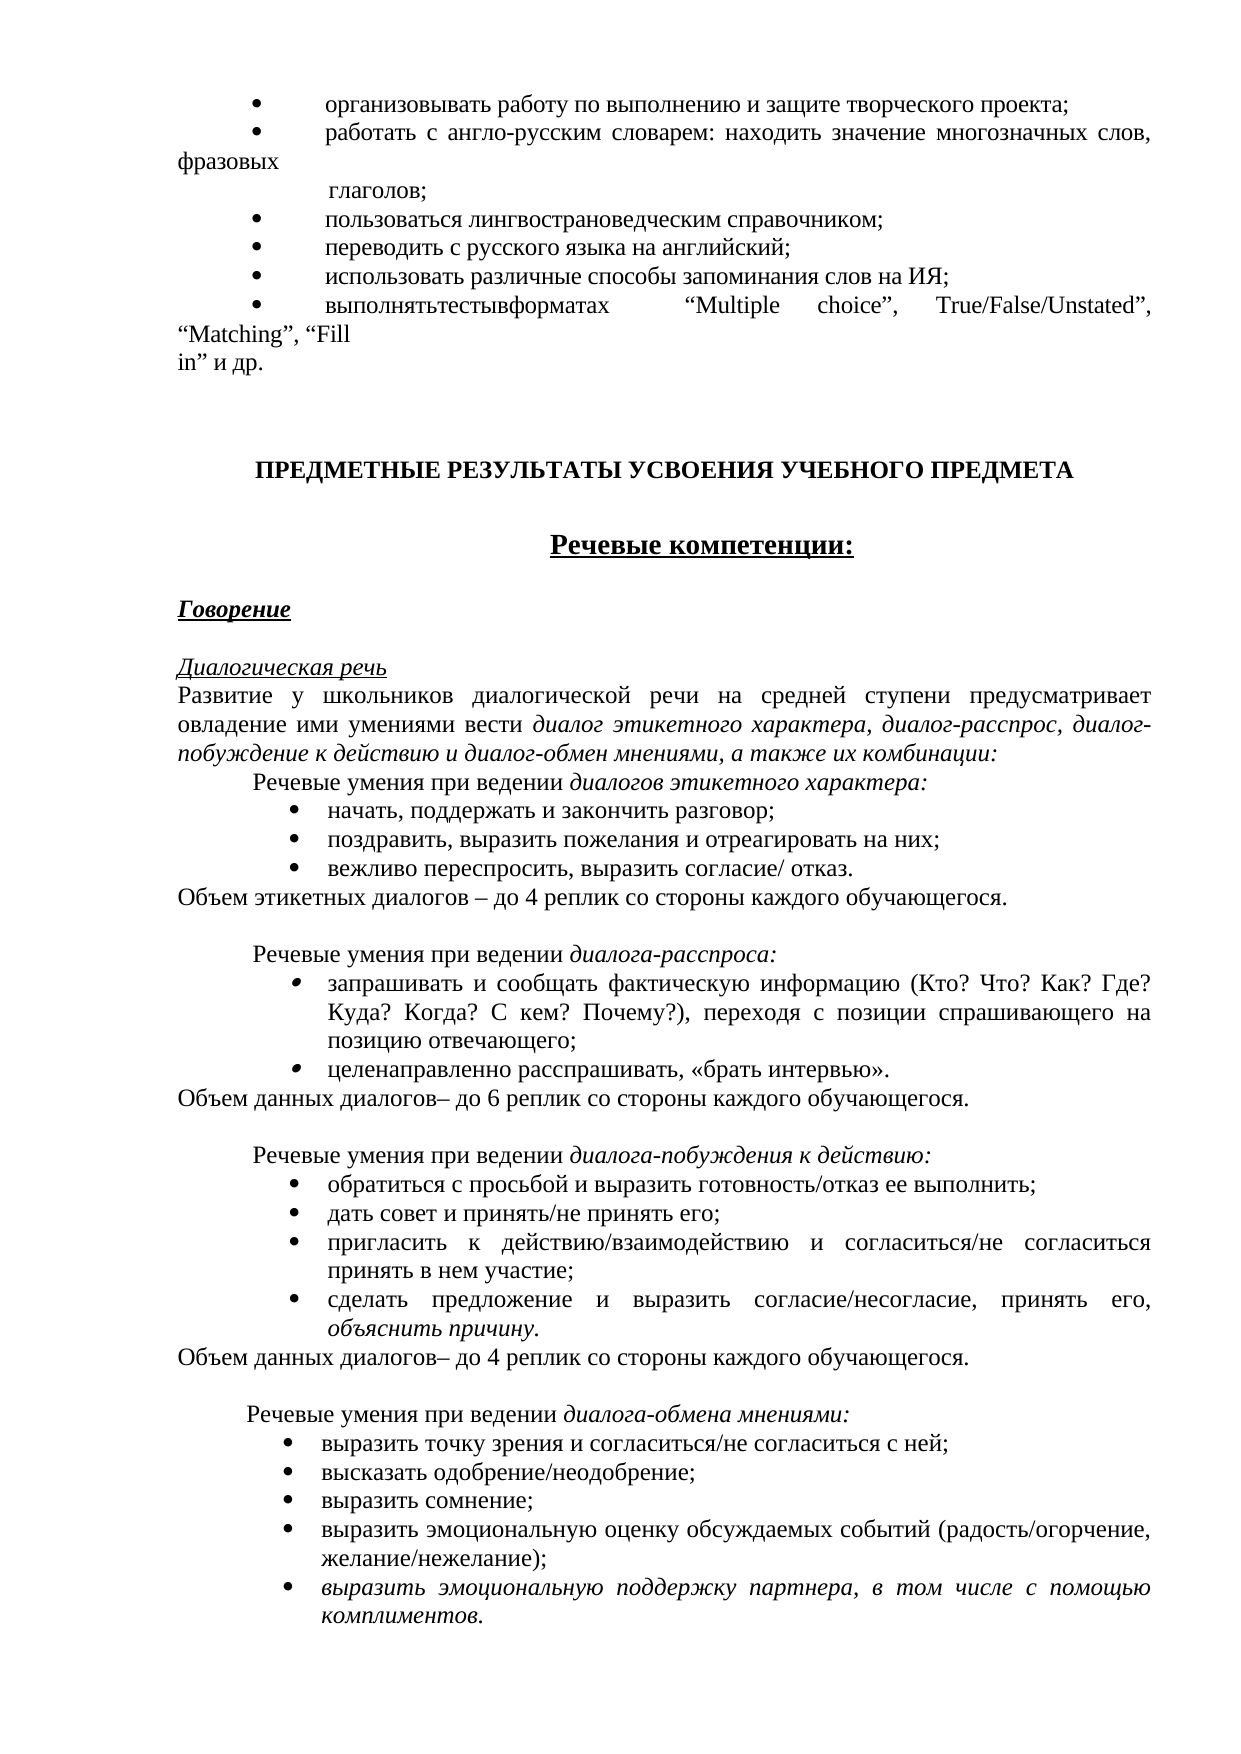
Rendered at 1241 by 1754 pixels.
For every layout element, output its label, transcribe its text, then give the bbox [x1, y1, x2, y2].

list запрашивать и сообщать фактическую информацию (Кто? Что? Как? Где? Куда? Когда? С кем? Почему?), переходя с позиции спрашивающего на позицию отвечающего; [290, 968, 1152, 1054]
text Объем этикетных диалогов – до 4 реплик со стороны каждого обучающегося. [177, 882, 1152, 910]
list организовывать работу по выполнению и защите творческого проекта; [177, 89, 1152, 117]
list пользоваться лингвострановедческим справочником; [177, 204, 1152, 232]
text Речевые умения при ведении диалога-побуждения к действию: [177, 1140, 1152, 1169]
text Диалогическая речь [177, 652, 1152, 680]
list работать с англо-русским словарем: находить значение многозначных слов, фразовых [177, 117, 1152, 175]
list выразить эмоциональную поддержку партнера, в том числе с помощью комплиментов. [283, 1572, 1152, 1629]
text Речевые умения при ведении диалога-расспроса: [177, 939, 1152, 968]
list переводить с русского языка на английский; [177, 232, 1152, 261]
text Объем данных диалогов– до 6 реплик со стороны каждого обучающегося. [177, 1083, 1152, 1112]
list выразить сомнение; [283, 1485, 1152, 1514]
list дать совет и принять/не принять его; [290, 1198, 1152, 1227]
text in” и др. [177, 347, 1152, 376]
text Речевые умения при ведении диалогов этикетного характера: [177, 767, 1152, 795]
text ПРЕДМЕТНЫЕ РЕЗУЛЬТАТЫ УСВОЕНИЯ УЧЕБНОГО ПРЕДМЕТА [177, 455, 1152, 484]
list выполнятьтестывформатах “Multiple choice”, True/False/Unstated”, “Matching”, “Fill [177, 290, 1152, 347]
list целенаправленно расспрашивать, «брать интервью». [290, 1054, 1152, 1083]
text Развитие у школьников диалогической речи на средней ступени предусматривает овладение ими умениями вести диалог этикетного характера, диалог-расспрос, диалог-побуждение к действию и диалог-обмен мнениями, а также их комбинации: [177, 680, 1152, 767]
list выразить эмоциональную оценку обсуждаемых событий (радость/огорчение, желание/нежелание); [283, 1514, 1152, 1572]
list сделать предложение и выразить согласие/несогласие, принять его, объяснить причину. [290, 1284, 1152, 1342]
text Речевые компетенции: [177, 527, 1152, 561]
list обратиться с просьбой и выразить готовность/отказ ее выполнить; [290, 1169, 1152, 1198]
list начать, поддержать и закончить разговор; [290, 795, 1152, 824]
text Объем данных диалогов– до 4 реплик со стороны каждого обучающегося. [177, 1342, 1152, 1370]
list использовать различные способы запоминания слов на ИЯ; [177, 261, 1152, 290]
list высказать одобрение/неодобрение; [283, 1457, 1152, 1485]
list вежливо переспросить, выразить согласие/ отказ. [290, 853, 1152, 882]
list выразить точку зрения и согласиться/не согласиться с ней; [283, 1428, 1152, 1457]
list пригласить к действию/взаимодействию и согласиться/не согласиться принять в нем участие; [290, 1227, 1152, 1284]
list поздравить, выразить пожелания и отреагировать на них; [290, 824, 1152, 853]
text Говорение [177, 594, 1152, 623]
text Речевые умения при ведении диалога-обмена мнениями: [177, 1399, 1152, 1428]
text глаголов; [177, 175, 1152, 204]
